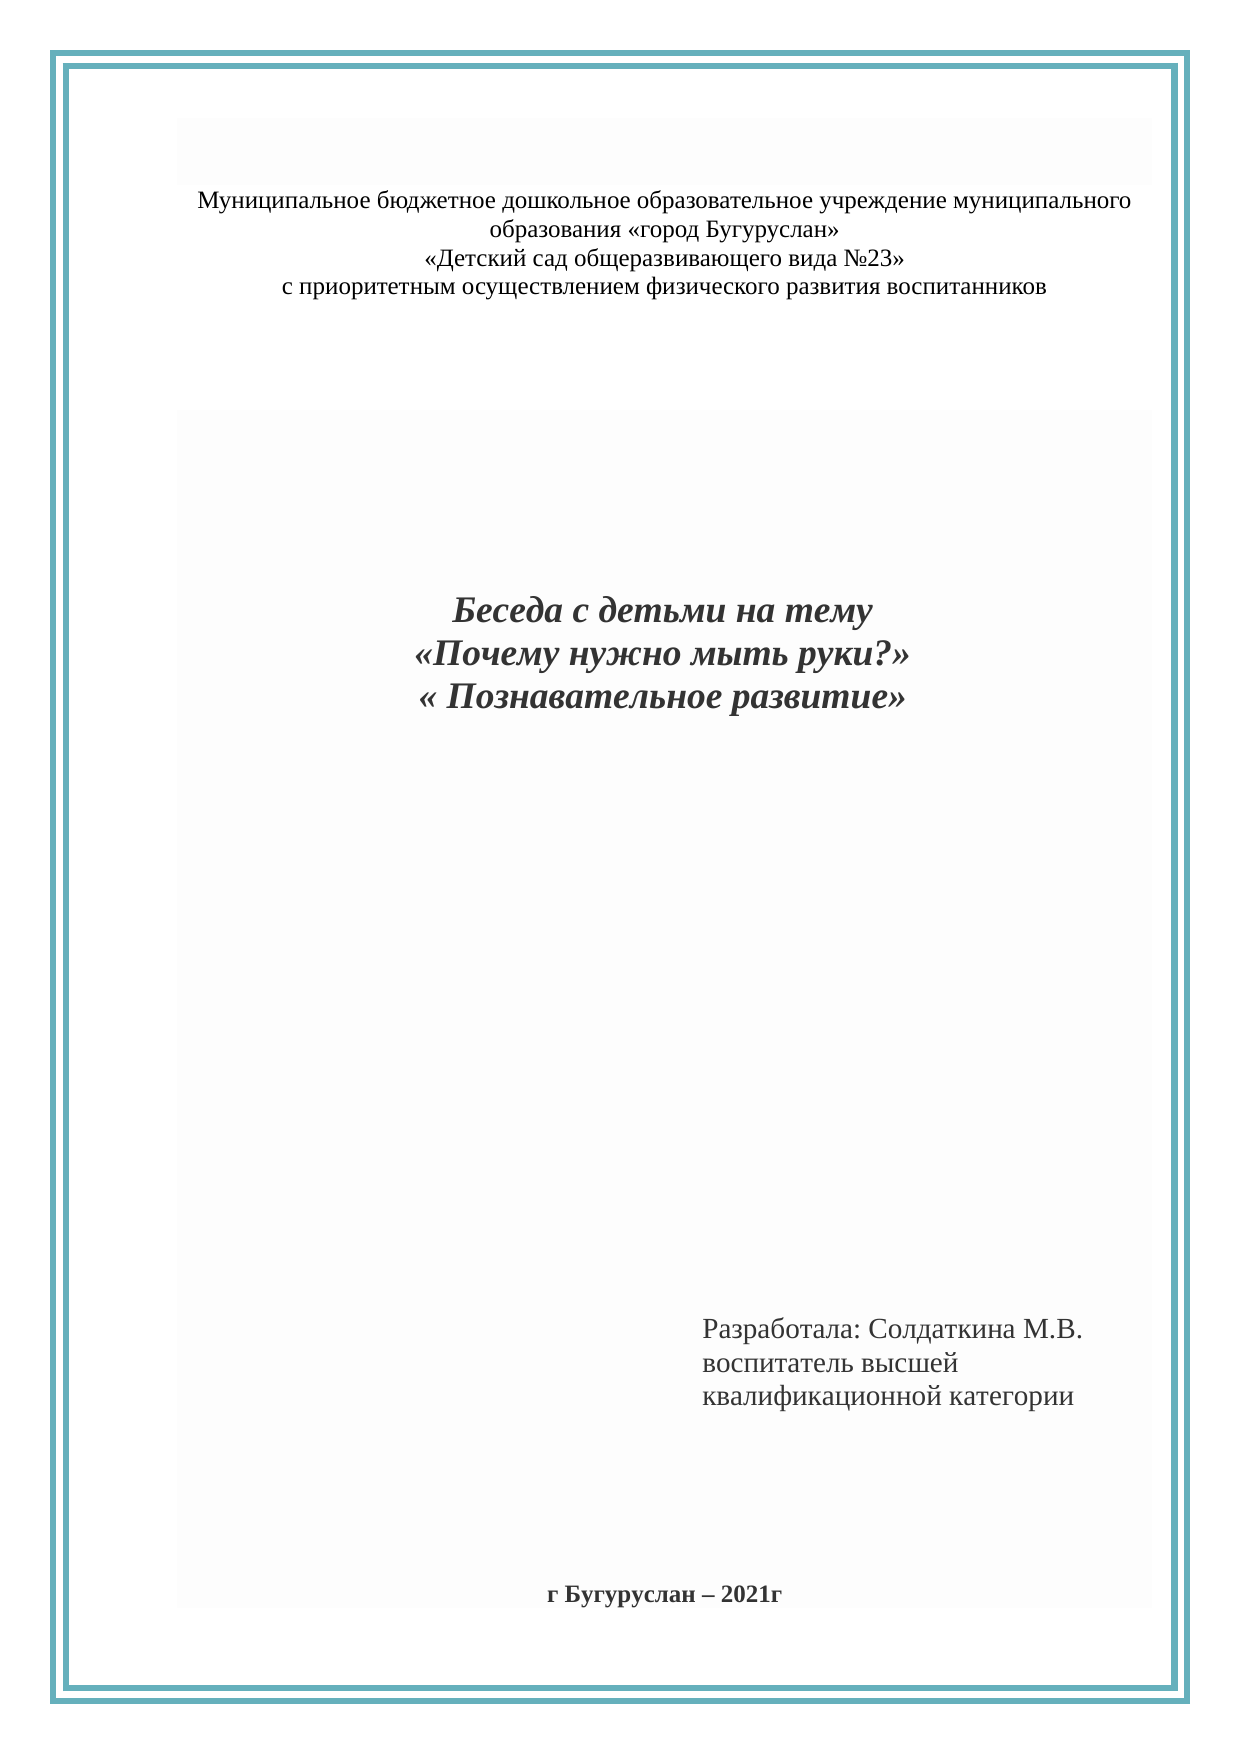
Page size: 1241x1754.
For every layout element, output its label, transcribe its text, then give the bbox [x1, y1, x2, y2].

text воспитатель высшей [177, 1345, 1152, 1378]
text «Почему нужно мыть руки?» [177, 631, 1152, 674]
text г Бугуруслан – 2021г [177, 1579, 1152, 1608]
text «Детский сад общеразвивающего вида №23» с приоритетным осуществлением физического развития воспитанников [177, 243, 1152, 300]
text Муниципальное бюджетное дошкольное образовательное учреждение муниципального образования «город Бугуруслан» [177, 185, 1152, 243]
text Разработала: Солдаткина М.В. [177, 1311, 1152, 1345]
text « Познавательное развитие» [177, 674, 1152, 717]
text Беседа с детьми на тему [177, 588, 1152, 631]
text квалификационной категории [177, 1378, 1152, 1412]
